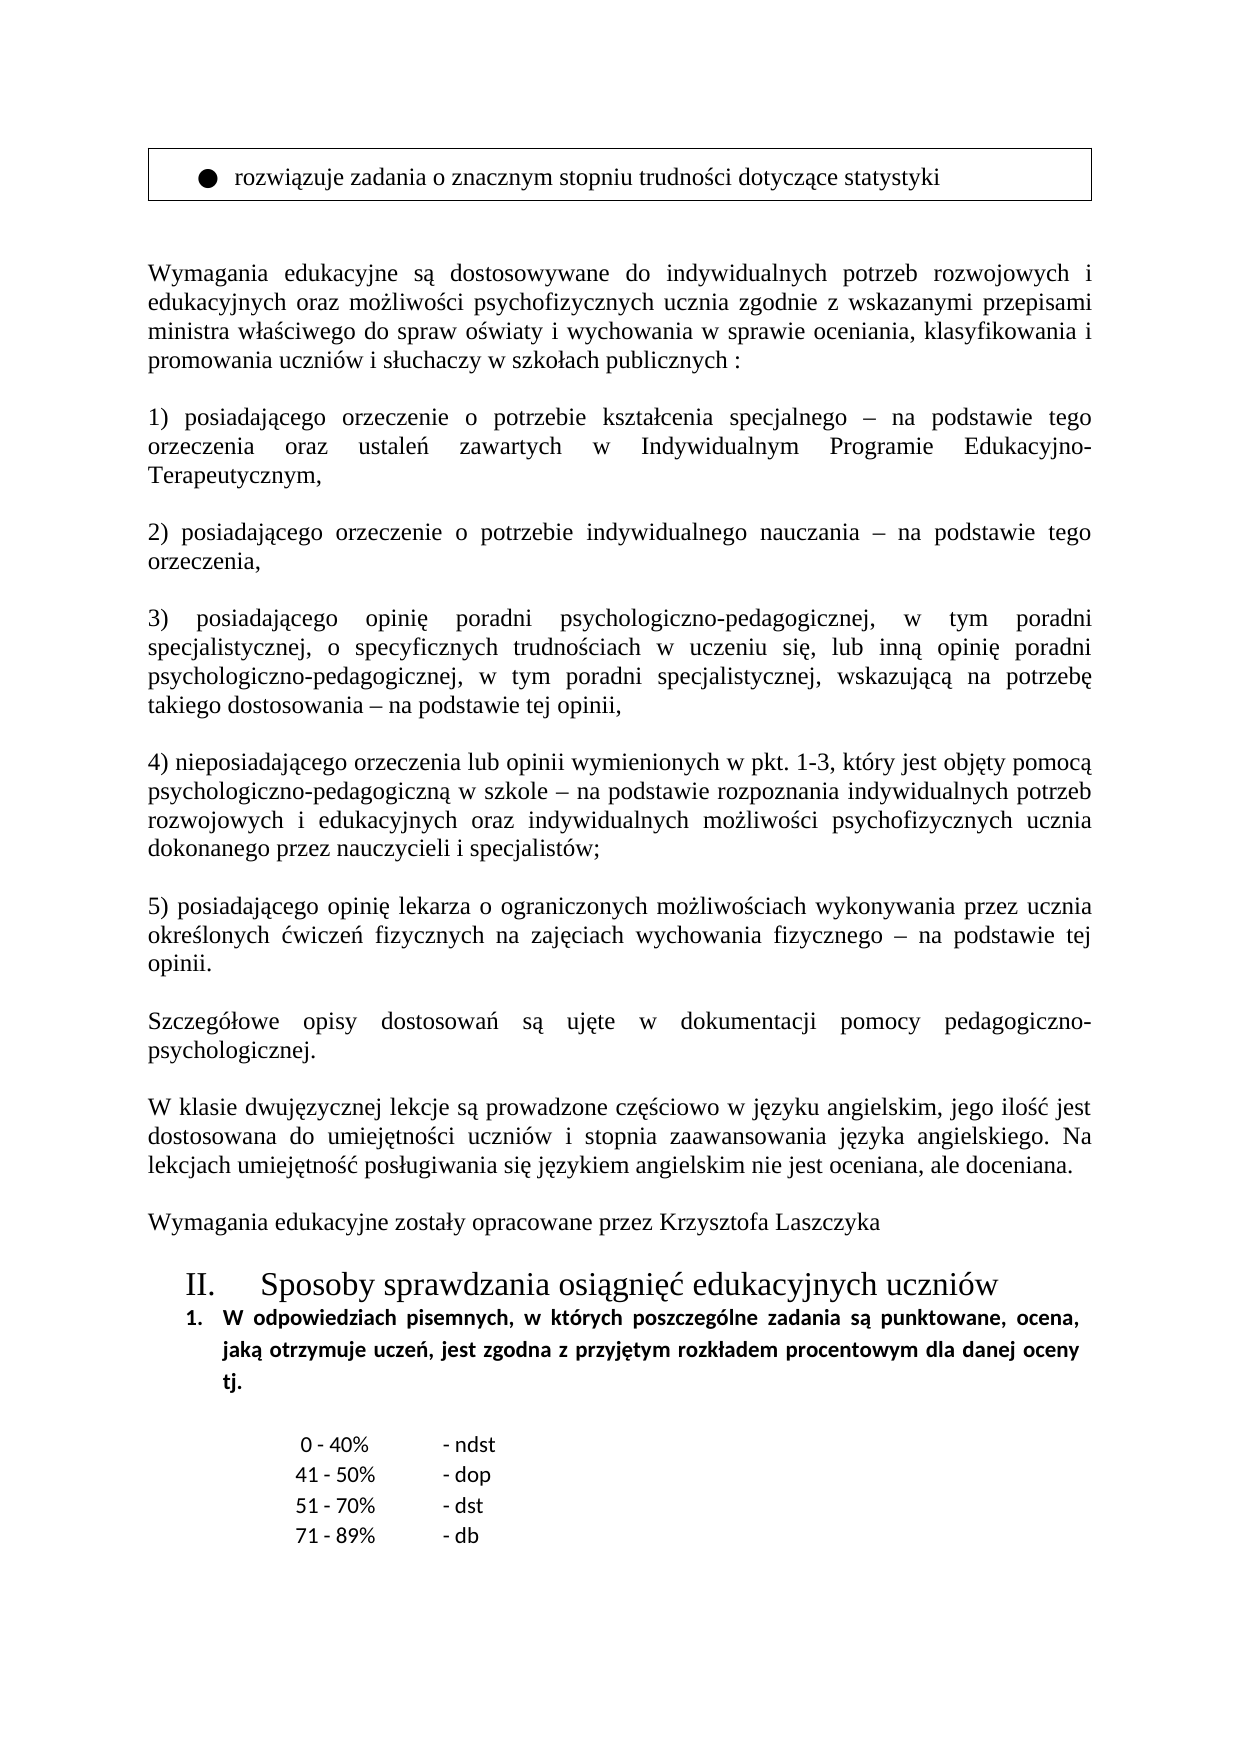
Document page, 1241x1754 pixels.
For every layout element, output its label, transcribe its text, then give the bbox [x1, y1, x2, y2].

text 4) nieposiadającego orzeczenia lub opinii wymienionych w pkt. 1-3, który jest objęty pomocą psychologiczno-pedagogiczną w szkole – na podstawie rozpoznania indywidualnych potrzeb rozwojowych i edukacyjnych oraz indywidualnych możliwości psychofizycznych ucznia dokonanego przez nauczycieli i specjalistów; [148, 747, 1093, 862]
text 3) posiadającego opinię poradni psychologiczno-pedagogicznej, w tym poradni specjalistycznej, o specyficznych trudnościach w uczeniu się, lub inną opinię poradni psychologiczno-pedagogicznej, w tym poradni specjalistycznej, wskazującą na potrzebę takiego dostosowania – na podstawie tej opinii, [148, 603, 1093, 718]
text Szczegółowe opisy dostosowań są ujęte w dokumentacji pomocy pedagogiczno- psychologicznej. [148, 1006, 1093, 1063]
text Wymagania edukacyjne zostały opracowane przez Krzysztofa Laszczyka [148, 1207, 1093, 1236]
text Wymagania edukacyjne są dostosowywane do indywidualnych potrzeb rozwojowych i edukacyjnych oraz możliwości psychofizycznych ucznia zgodnie z wskazanymi przepisami ministra właściwego do spraw oświaty i wychowania w sprawie oceniania, klasyfikowania i promowania uczniów i słuchaczy w szkołach publicznych : [148, 258, 1093, 373]
table_header rozwiązuje zadania o znacznym stopniu trudności dotyczące statystyki [149, 149, 1091, 200]
text 1) posiadającego orzeczenie o potrzebie kształcenia specjalnego – na podstawie tego orzeczenia oraz ustaleń zawartych w Indywidualnym Programie Edukacyjno-Terapeutycznym, [148, 402, 1093, 488]
list Sposoby sprawdzania osiągnięć edukacyjnych uczniów [185, 1265, 1093, 1303]
text 2) posiadającego orzeczenie o potrzebie indywidualnego nauczania – na podstawie tego orzeczenia, [148, 517, 1093, 575]
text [295, 1430, 1093, 1549]
list W odpowiedziach pisemnych, w których poszczególne zadania są punktowane, ocena, jaką otrzymuje uczeń, jest zgodna z przyjętym rozkładem procentowym dla danej oceny tj. [185, 1303, 1081, 1395]
text W klasie dwujęzycznej lekcje są prowadzone częściowo w języku angielskim, jego ilość jest dostosowana do umiejętności uczniów i stopnia zaawansowania języka angielskiego. Na lekcjach umiejętność posługiwania się językiem angielskim nie jest oceniana, ale doceniana. [148, 1092, 1093, 1178]
text 5) posiadającego opinię lekarza o ograniczonych możliwościach wykonywania przez ucznia określonych ćwiczeń fizycznych na zajęciach wychowania fizycznego – na podstawie tej opinii. [148, 891, 1093, 977]
